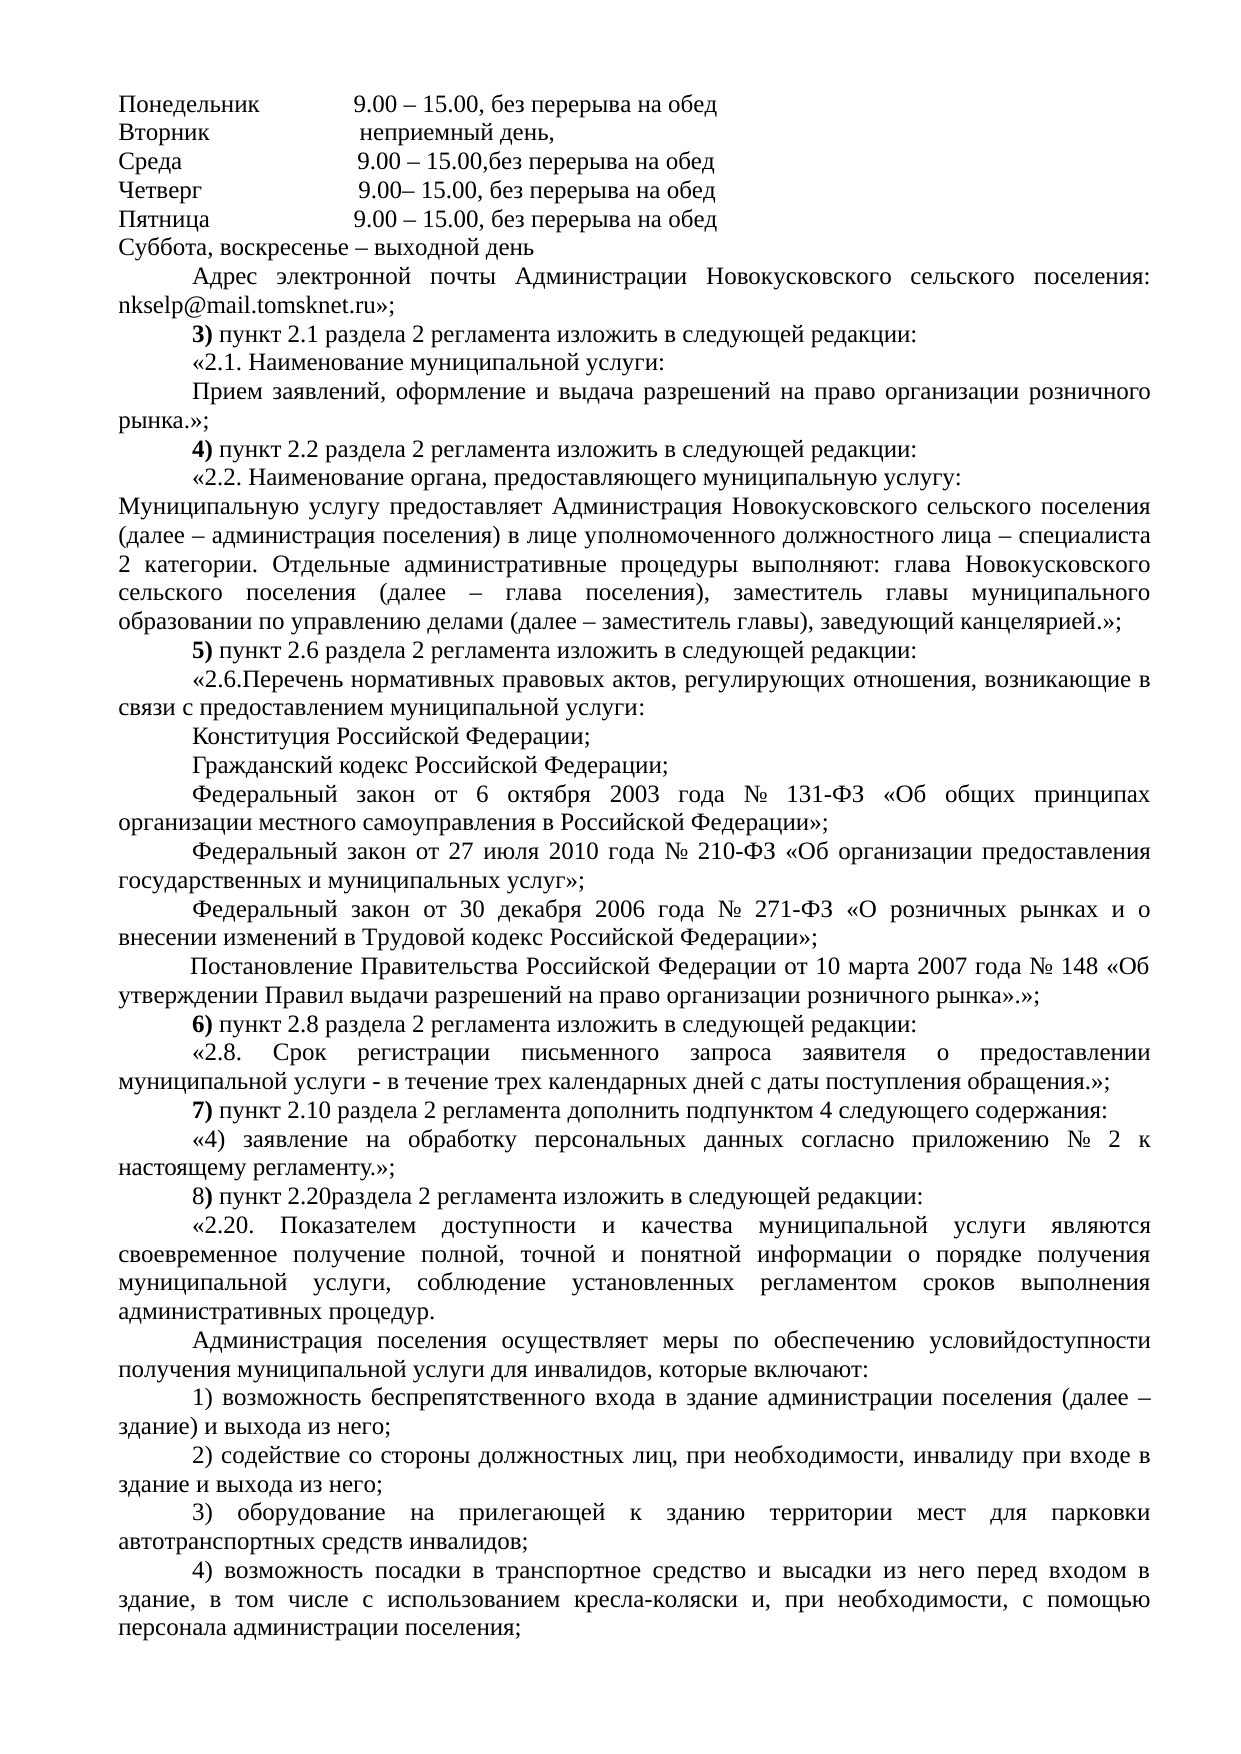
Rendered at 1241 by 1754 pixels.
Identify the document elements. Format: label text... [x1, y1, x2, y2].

text 4) возможность посадки в транспортное средство и высадки из него перед входом в здание, в том числе с использованием кресла-коляски и, при необходимости, с помощью персонала администрации поселения; [118, 1555, 1152, 1641]
text «2.6.Перечень нормативных правовых актов, регулирующих отношения, возникающие в связи с предоставлением муниципальной услуги: [118, 664, 1152, 721]
text Муниципальную услугу предоставляет Администрация Новокусковского сельского поселения (далее – администрация поселения) в лице уполномоченного должностного лица – специалиста 2 категории. Отдельные административные процедуры выполняют: глава Новокусковского сельского поселения (далее – глава поселения), заместитель главы муниципального образовании по управлению делами (далее – заместитель главы), заведующий канцелярией.»; [118, 491, 1152, 635]
text «4) заявление на обработку персональных данных согласно приложению № 2 к настоящему регламенту.»; [118, 1124, 1152, 1181]
text 8) пункт 2.20раздела 2 регламента изложить в следующей редакции: [118, 1181, 1152, 1210]
text Федеральный закон от 30 декабря 2006 года № 271-ФЗ «О розничных рынках и о внесении изменений в Трудовой кодекс Российской Федерации»; [118, 894, 1152, 951]
text Гражданский кодекс Российской Федерации; [118, 750, 1152, 779]
text «2.1. Наименование муниципальной услуги: [118, 347, 1152, 376]
text 4) пункт 2.2 раздела 2 регламента изложить в следующей редакции: [118, 434, 1152, 462]
text 3) пункт 2.1 раздела 2 регламента изложить в следующей редакции: [118, 319, 1152, 347]
text «2.2. Наименование органа, предоставляющего муниципальную услугу: [118, 462, 1152, 491]
text Федеральный закон от 6 октября 2003 года № 131-ФЗ «Об общих принципах организации местного самоуправления в Российской Федерации»; [118, 779, 1152, 836]
text «2.8. Срок регистрации письменного запроса заявителя о предоставлении муниципальной услуги - в течение трех календарных дней с даты поступления обращения.»; [118, 1037, 1152, 1095]
text 3) оборудование на прилегающей к зданию территории мест для парковки автотранспортных средств инвалидов; [118, 1497, 1152, 1555]
text Суббота, воскресенье – выходной день [118, 232, 1152, 261]
text 6) пункт 2.8 раздела 2 регламента изложить в следующей редакции: [118, 1009, 1152, 1037]
text Адрес электронной почты Администрации Новокусковского сельского поселения: nkselp@mail.tomsknet.ru»; [118, 261, 1152, 319]
text «2.20. Показателем доступности и качества муниципальной услуги являются своевременное получение полной, точной и понятной информации о порядке получения муниципальной услуги, соблюдение установленных регламентом сроков выполнения административных процедур. [118, 1210, 1152, 1325]
text Четверг 9.00– 15.00, без перерыва на обед [118, 175, 1152, 204]
text Вторник неприемный день, [118, 117, 1152, 146]
text Администрация поселения осуществляет меры по обеспечению условийдоступности получения муниципальной услуги для инвалидов, которые включают: [118, 1325, 1152, 1382]
text 1) возможность беспрепятственного входа в здание администрации поселения (далее – здание) и выхода из него; [118, 1382, 1152, 1440]
text 7) пункт 2.10 раздела 2 регламента дополнить подпунктом 4 следующего содержания: [118, 1095, 1152, 1124]
text Прием заявлений, оформление и выдача разрешений на право организации розничного рынка.»; [118, 376, 1152, 434]
text Постановление Правительства Российской Федерации от 10 марта 2007 года № 148 «Об утверждении Правил выдачи разрешений на право организации розничного рынка».»; [118, 951, 1152, 1009]
text Конституция Российской Федерации; [118, 721, 1152, 750]
text 2) содействие со стороны должностных лиц, при необходимости, инвалиду при входе в здание и выхода из него; [118, 1440, 1152, 1497]
text 5) пункт 2.6 раздела 2 регламента изложить в следующей редакции: [118, 635, 1152, 664]
text Федеральный закон от 27 июля 2010 года № 210-ФЗ «Об организации предоставления государственных и муниципальных услуг»; [118, 836, 1152, 894]
text Понедельник 9.00 – 15.00, без перерыва на обед [118, 89, 1152, 117]
text Среда 9.00 – 15.00,без перерыва на обед [118, 146, 1152, 175]
text Пятница 9.00 – 15.00, без перерыва на обед [118, 204, 1152, 232]
